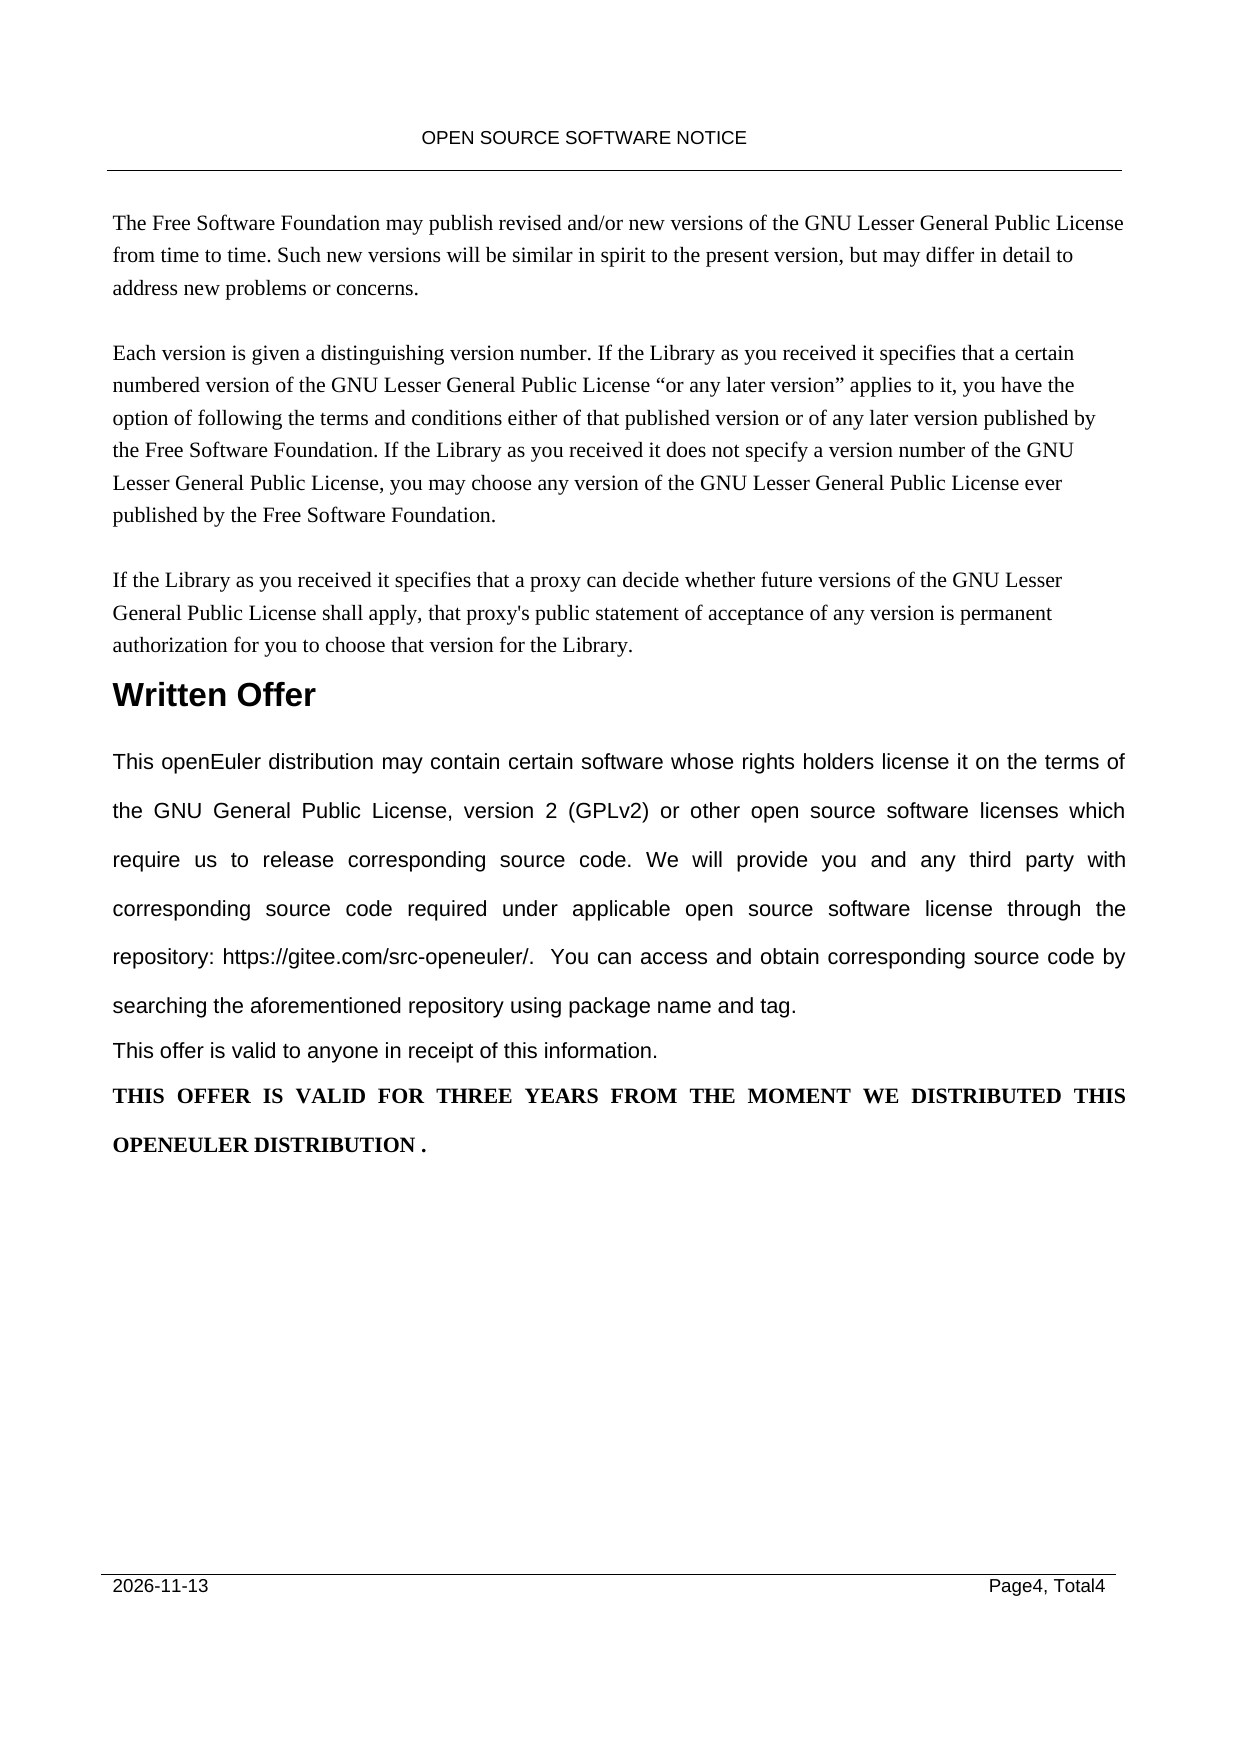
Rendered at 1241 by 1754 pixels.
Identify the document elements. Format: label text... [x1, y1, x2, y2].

text This openEuler distribution may contain certain software whose rights holders license it on the terms of the GNU General Public License, version 2 (GPLv2) or other open source software licenses which require us to release corresponding source code. We will provide you and any third party with corresponding source code required under applicable open source software license through the repository: https://gitee.com/src-openeuler/. You can access and obtain corresponding source code by searching the aforementioned repository using package name and tag. [112, 746, 1128, 1022]
text This offer is valid to anyone in receipt of this information. [112, 1034, 1128, 1067]
text THIS OFFER IS VALID FOR THREE YEARS FROM THE MOMENT WE DISTRIBUTED THIS OPENEULER DISTRIBUTION . [112, 1079, 1128, 1161]
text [112, 206, 1128, 661]
text Written Offer [112, 661, 1128, 726]
